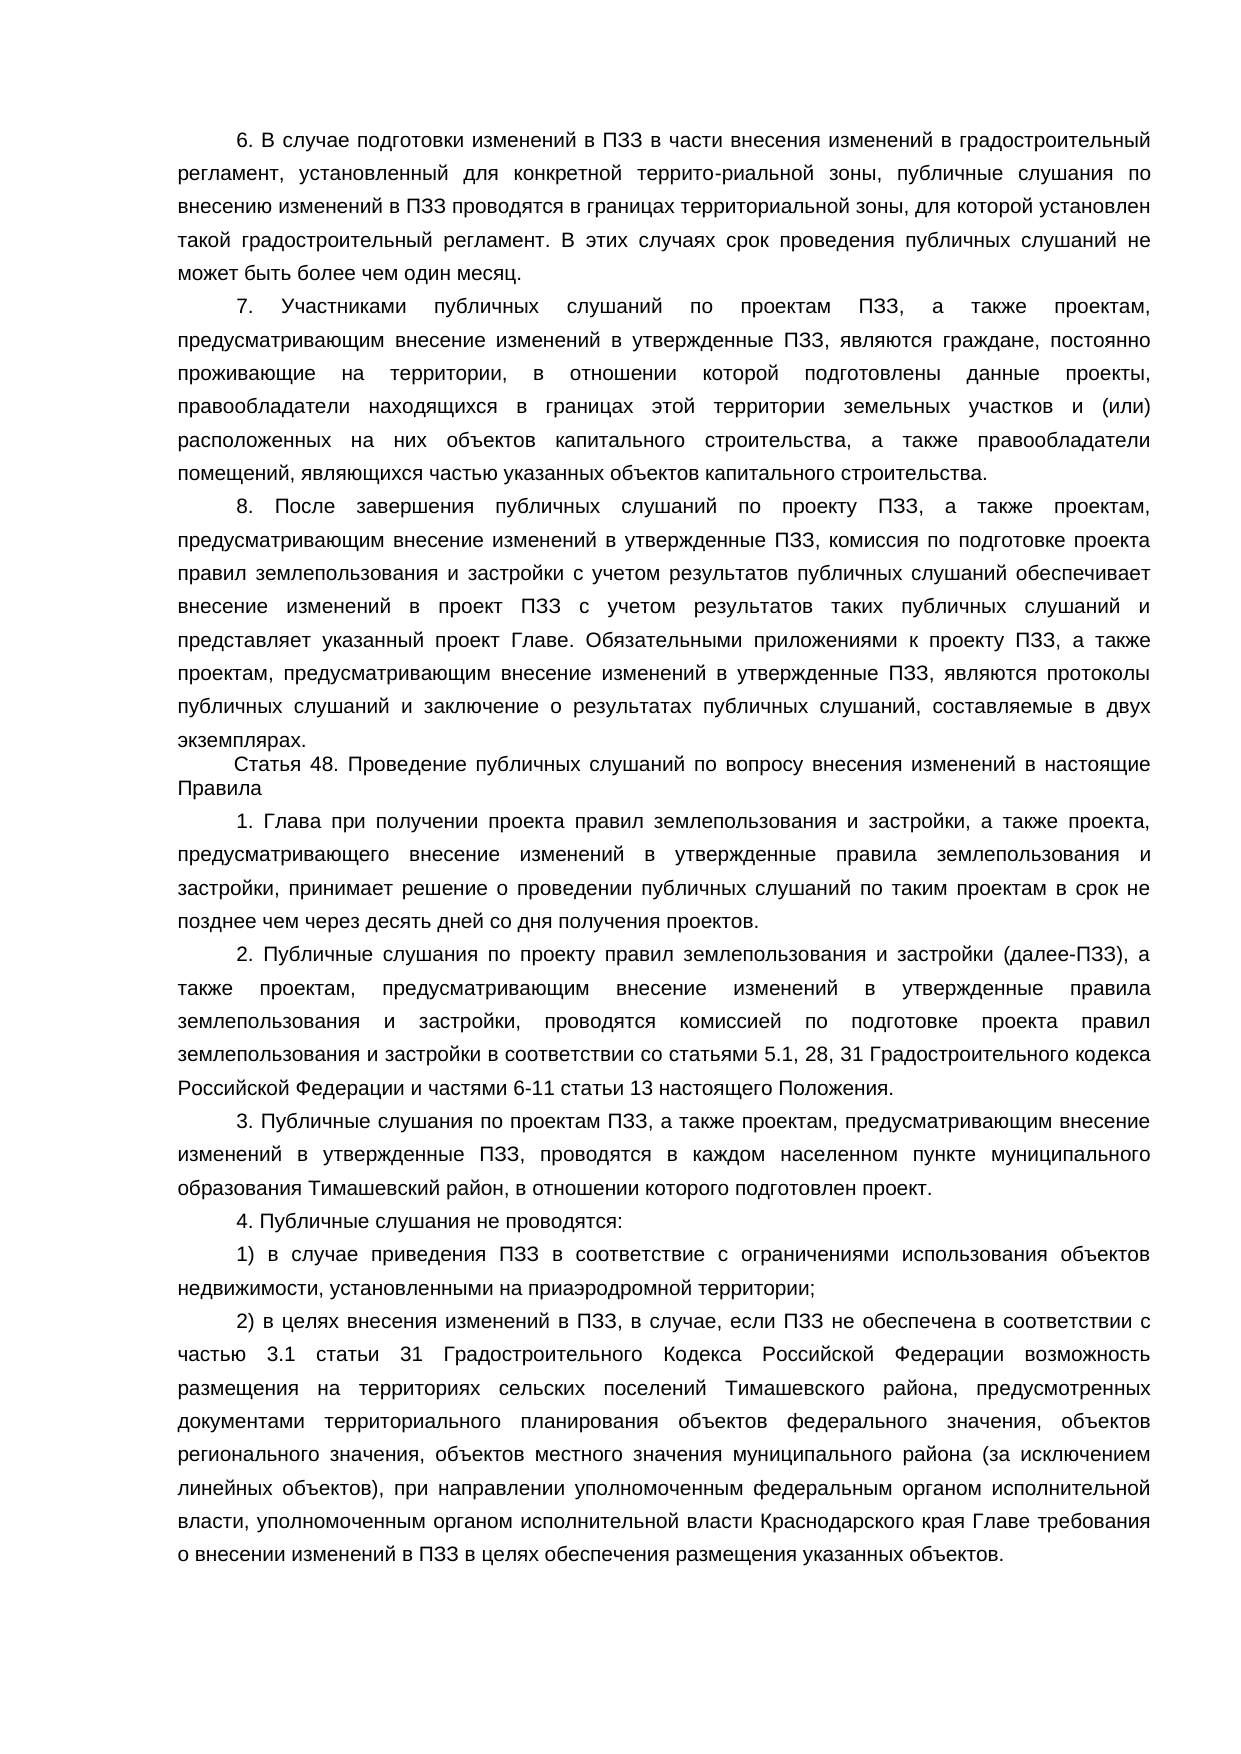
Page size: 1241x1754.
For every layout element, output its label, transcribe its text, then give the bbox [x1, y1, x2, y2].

text Статья 48. Проведение публичных слушаний по вопросу внесения изменений в настоящие Правила [177, 751, 1152, 799]
text 1. Глава при получении проекта правил землепользования и застройки, а также проекта, предусматривающего внесение изменений в утвержденные правила землепользования и застройки, принимает решение о проведении публичных слушаний по таким проектам в срок не позднее чем через десять дней со дня получения проектов. [177, 799, 1152, 933]
text 7. Участниками публичных слушаний по проектам ПЗЗ, а также проектам, предусматривающим внесение изменений в утвержденные ПЗЗ, являются граждане, постоянно проживающие на территории, в отношении которой подготовлены данные проекты, правообладатели находящихся в границах этой территории земельных участков и (или) расположенных на них объектов капитального строительства, а также правообладатели помещений, являющихся частью указанных объектов капитального строительства. [177, 285, 1152, 485]
text 4. Публичные слушания не проводятся: [177, 1199, 1152, 1233]
text 3. Публичные слушания по проектам ПЗЗ, а также проектам, предусматривающим внесение изменений в утвержденные ПЗЗ, проводятся в каждом населенном пункте муниципального образования Тимашевский район, в отношении которого подготовлен проект. [177, 1099, 1152, 1199]
text 6. В случае подготовки изменений в ПЗЗ в части внесения изменений в градостроительный регламент, установленный для конкретной террито-риальной зоны, публичные слушания по внесению изменений в ПЗЗ проводятся в границах территориальной зоны, для которой установлен такой градостроительный регламент. В этих случаях срок проведения публичных слушаний не может быть более чем один месяц. [177, 118, 1152, 285]
text 1) в случае приведения ПЗЗ в соответствие с ограничениями использования объектов недвижимости, установленными на приаэродромной территории; [177, 1233, 1152, 1299]
text 8. После завершения публичных слушаний по проекту ПЗЗ, а также проектам, предусматривающим внесение изменений в утвержденные ПЗЗ, комиссия по подготовке проекта правил землепользования и застройки с учетом результатов публичных слушаний обеспечивает внесение изменений в проект ПЗЗ с учетом результатов таких публичных слушаний и представляет указанный проект Главе. Обязательными приложениями к проекту ПЗЗ, а также проектам, предусматривающим внесение изменений в утвержденные ПЗЗ, являются протоколы публичных слушаний и заключение о результатах публичных слушаний, составляемые в двух экземплярах. [177, 485, 1152, 751]
text 2. Публичные слушания по проекту правил землепользования и застройки (далее-ПЗЗ), а также проектам, предусматривающим внесение изменений в утвержденные правила землепользования и застройки, проводятся комиссией по подготовке проекта правил землепользования и застройки в соответствии со статьями 5.1, 28, 31 Градостроительного кодекса Российской Федерации и частями 6-11 статьи 13 настоящего Положения. [177, 933, 1152, 1099]
text 2) в целях внесения изменений в ПЗЗ, в случае, если ПЗЗ не обеспечена в соответствии с частью 3.1 статьи 31 Градостроительного Кодекса Российской Федерации возможность размещения на территориях сельских поселений Тимашевского района, предусмотренных документами территориального планирования объектов федерального значения, объектов регионального значения, объектов местного значения муниципального района (за исключением линейных объектов), при направлении уполномоченным федеральным органом исполнительной власти, уполномоченным органом исполнительной власти Краснодарского края Главе требования о внесении изменений в ПЗЗ в целях обеспечения размещения указанных объектов. [177, 1299, 1152, 1566]
